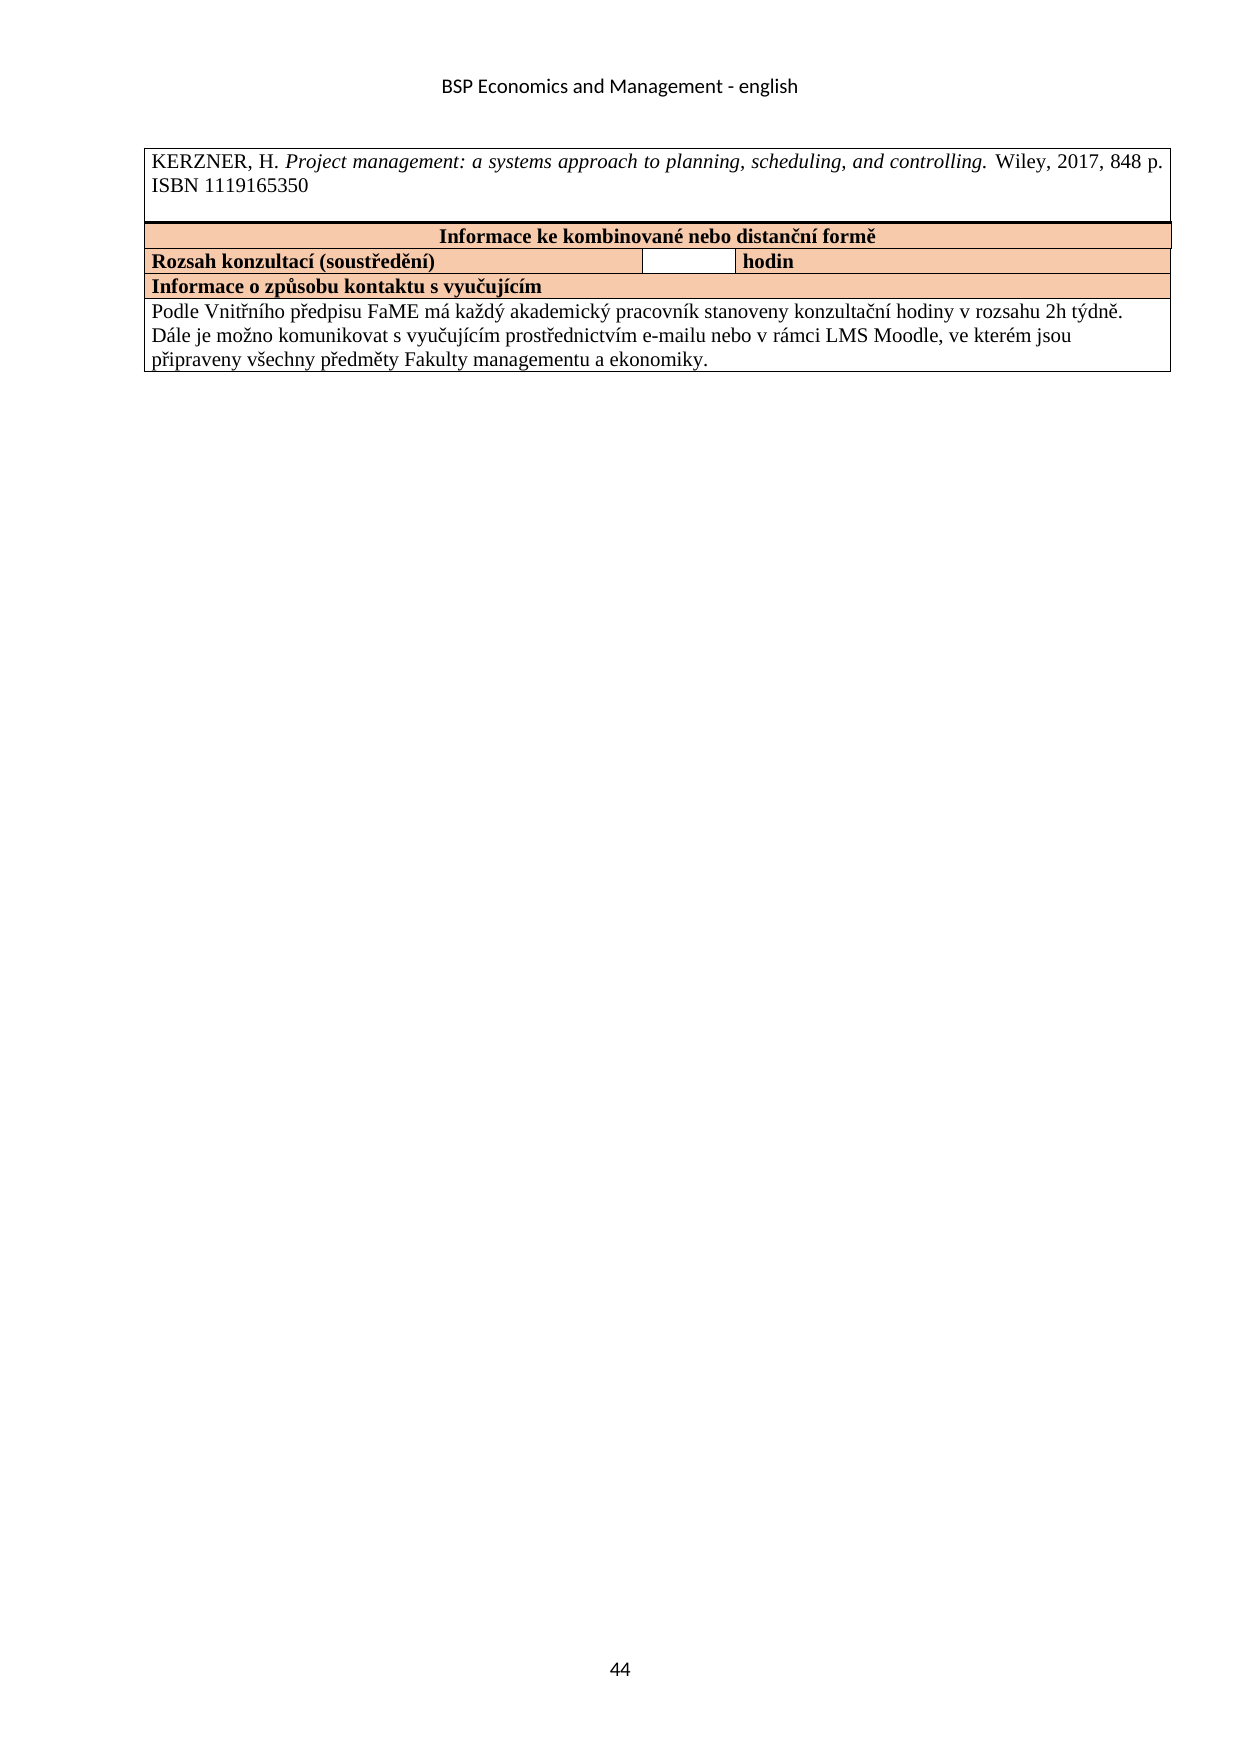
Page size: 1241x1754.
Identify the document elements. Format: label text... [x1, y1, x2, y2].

table_cell Rozsah konzultací (soustředění) [145, 249, 642, 273]
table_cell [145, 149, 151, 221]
table_cell Informace ke kombinované nebo distanční formě [145, 224, 1171, 248]
table_cell Informace o způsobu kontaktu s vyučujícím [145, 274, 1170, 298]
table_cell hodin [736, 249, 1170, 273]
table_cell Podle Vnitřního předpisu FaME má každý akademický pracovník stanoveny konzultační hodiny v rozsahu 2h týdně. Dále je možno komunikovat s vyučujícím prostřednictvím e-mailu nebo v rámci LMS Moodle, ve kterém jsou připraveny všechny předměty Fakulty managementu a ekonomiky. [145, 299, 1170, 371]
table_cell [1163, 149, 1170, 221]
table_cell [643, 249, 735, 273]
